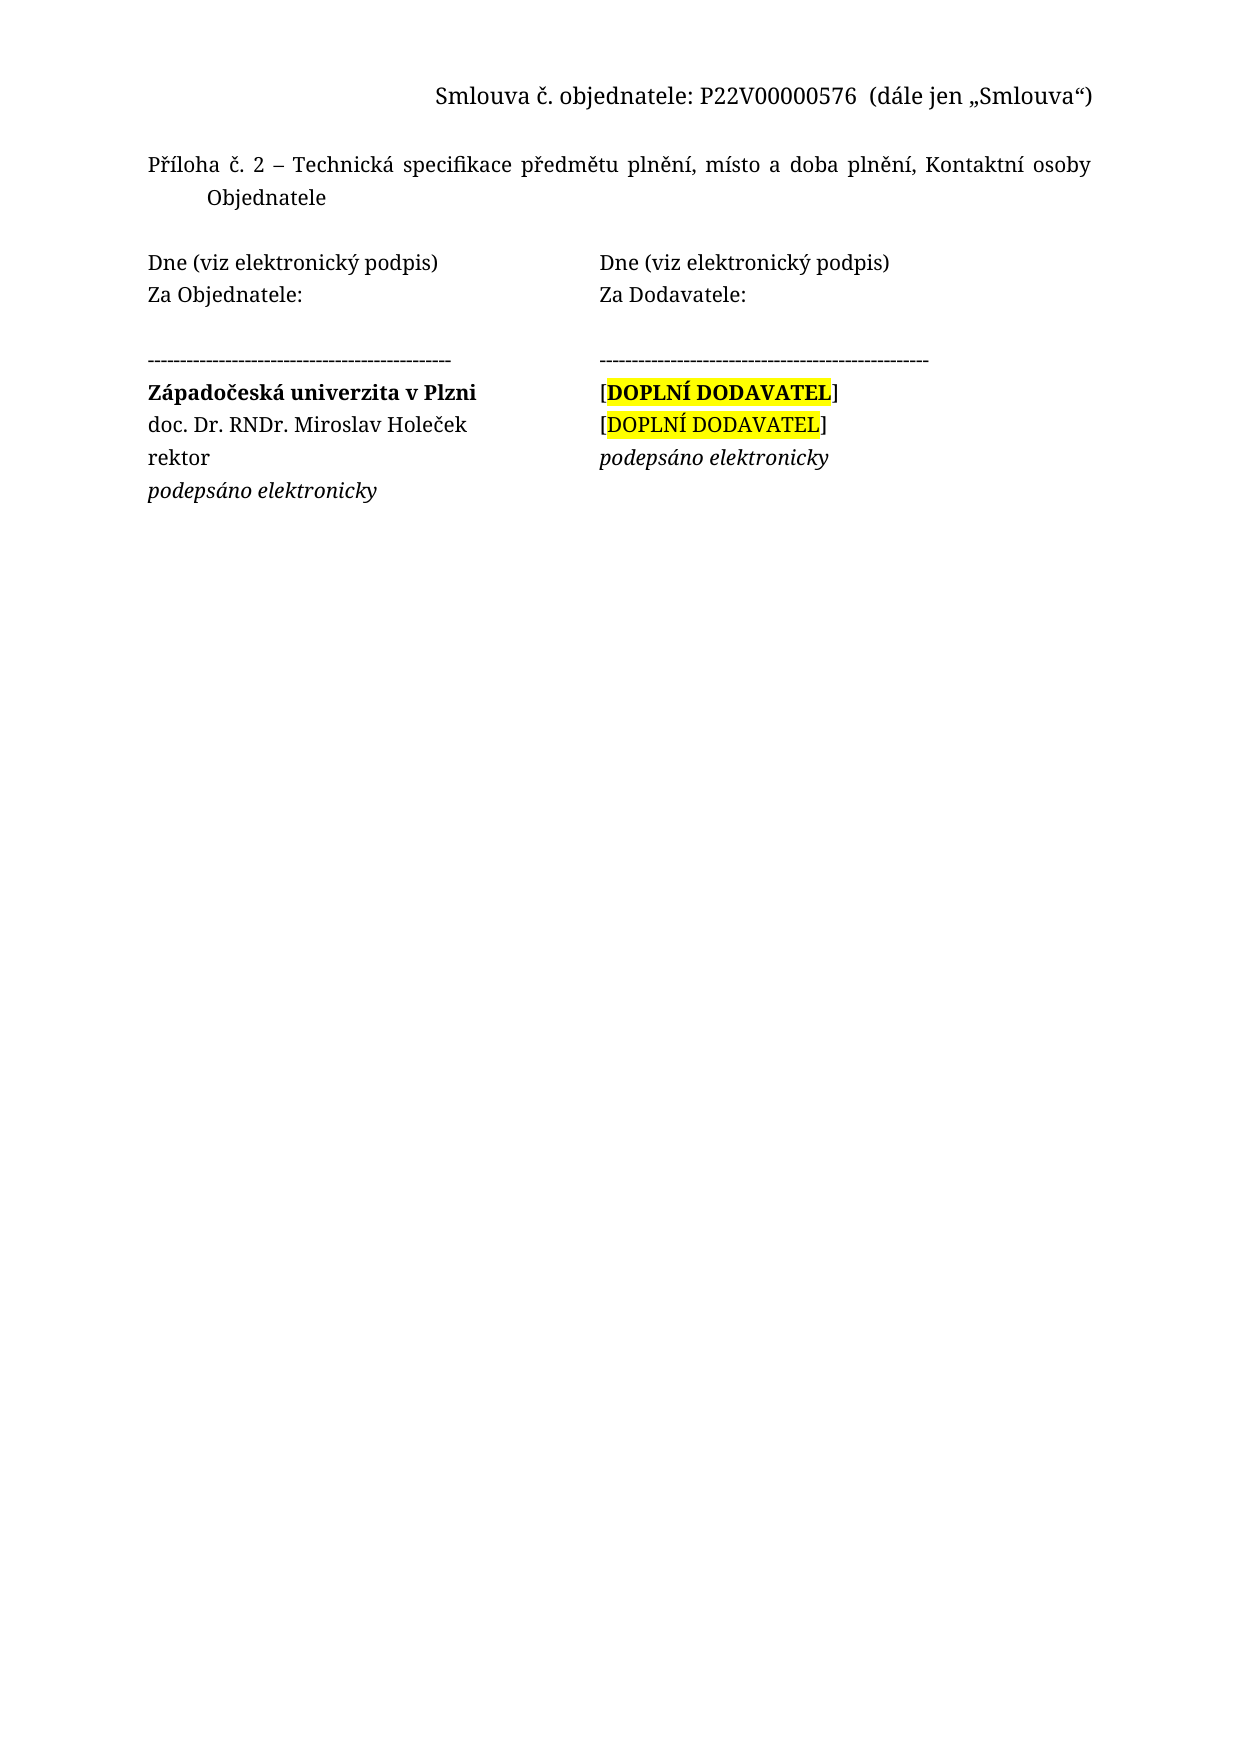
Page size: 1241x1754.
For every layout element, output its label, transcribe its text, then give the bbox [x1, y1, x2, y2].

table_header Dne (viz elektronický podpis) Za Objednatele: ----------------------------------------------- Západočeská univerzita v Plzni doc. Dr. RNDr. Miroslav Holeček rektor podepsáno elektronicky [136, 248, 588, 508]
text Příloha č. 2 – Technická specifikace předmětu plnění, místo a doba plnění, Kontaktní osoby Objednatele [148, 150, 1093, 211]
table_header Dne (viz elektronický podpis) Za Dodavatele: --------------------------------------------------- [DOPLNÍ DODAVATEL] [DOPLNÍ DODAVATEL] podepsáno elektronicky [588, 248, 1040, 508]
